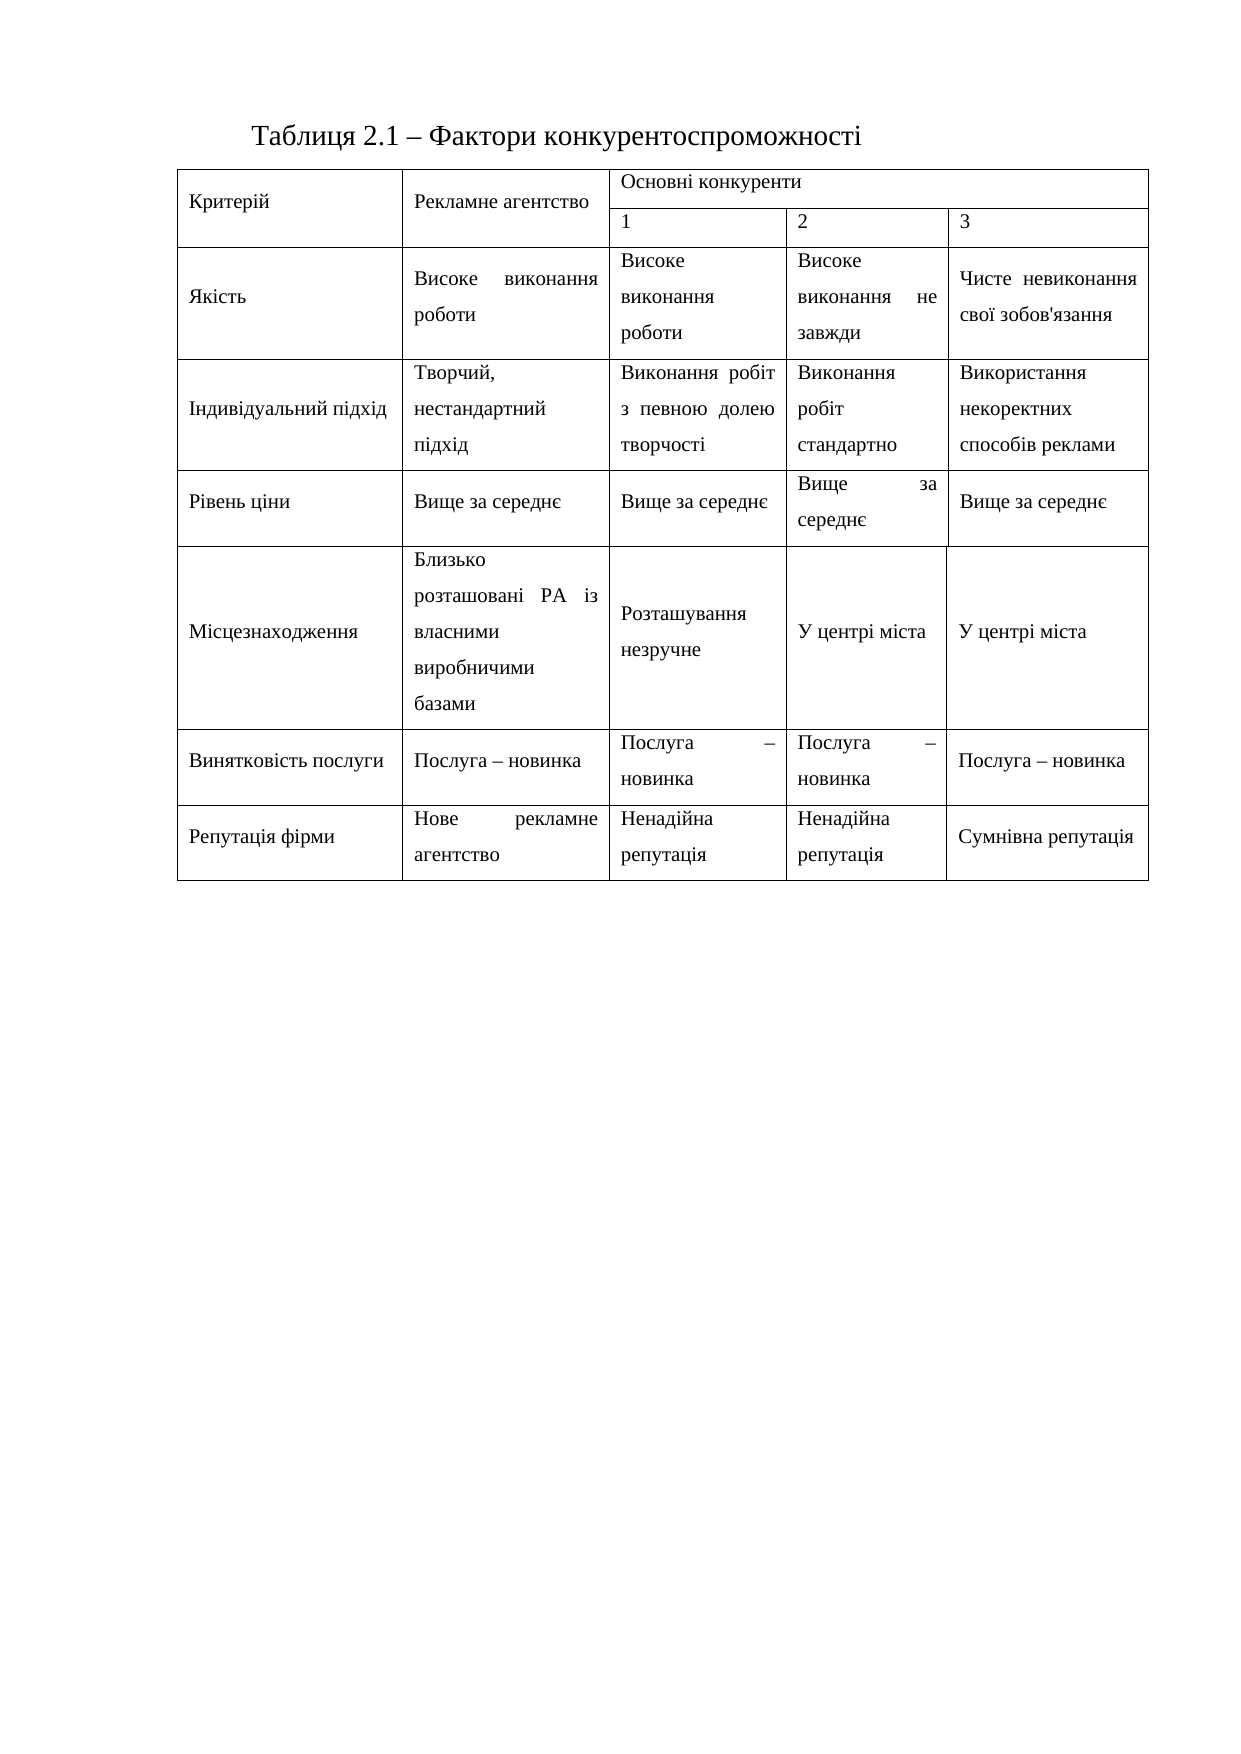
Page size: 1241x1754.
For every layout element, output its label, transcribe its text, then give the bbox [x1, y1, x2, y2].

table_cell Винятковість послуги [178, 730, 402, 804]
table_cell Послуга – новинка [787, 730, 946, 804]
table_cell Сумнівна репутація [947, 806, 1148, 880]
table_cell Репутація фірми [178, 806, 402, 880]
table_cell 1 [610, 209, 786, 247]
table_cell Місцезнаходження [178, 547, 402, 729]
table_cell Використання некоректних способів реклами [949, 360, 1148, 470]
table_cell Високе виконання роботи [610, 248, 786, 359]
table_cell Виконання робіт стандартно [787, 360, 948, 470]
table_header Основні конкуренти [610, 170, 1148, 208]
table_cell Нове рекламне агентство [403, 806, 609, 880]
table_cell Ненадійна репутація [610, 806, 786, 880]
table_cell Чисте невиконання свої зобов'язання [949, 248, 1148, 359]
table_header Рекламне агентство [403, 170, 609, 247]
table_cell Послуга – новинка [947, 730, 1148, 804]
table_cell Послуга – новинка [403, 730, 609, 804]
table_cell Індивідуальний підхід [178, 360, 402, 470]
table_cell Вище за середнє [949, 471, 1148, 546]
table_cell Вище за середнє [610, 471, 786, 546]
table_cell Розташування незручне [610, 547, 786, 729]
table_header Критерій [178, 170, 402, 247]
text Таблиця 2.1 – Фактори конкурентоспроможності [177, 118, 1152, 152]
table_cell У центрі міста [947, 547, 1148, 729]
table_cell Високе виконання роботи [403, 248, 609, 359]
table_cell Виконання робіт з певною долею творчості [610, 360, 786, 470]
table_cell 2 [787, 209, 948, 247]
table_cell У центрі міста [787, 547, 946, 729]
table_cell Близько розташовані РА із власними виробничими базами [403, 547, 609, 729]
table_cell Творчий, нестандартний підхід [403, 360, 609, 470]
table_cell Високе виконання не завжди [787, 248, 948, 359]
table_cell Якість [178, 248, 402, 359]
table_cell Ненадійна репутація [787, 806, 946, 880]
table_cell Вище за середнє [787, 471, 948, 546]
table_cell Послуга – новинка [610, 730, 786, 804]
table_cell Рівень ціни [178, 471, 402, 546]
table_cell 3 [949, 209, 1148, 247]
table_cell Вище за середнє [403, 471, 609, 546]
